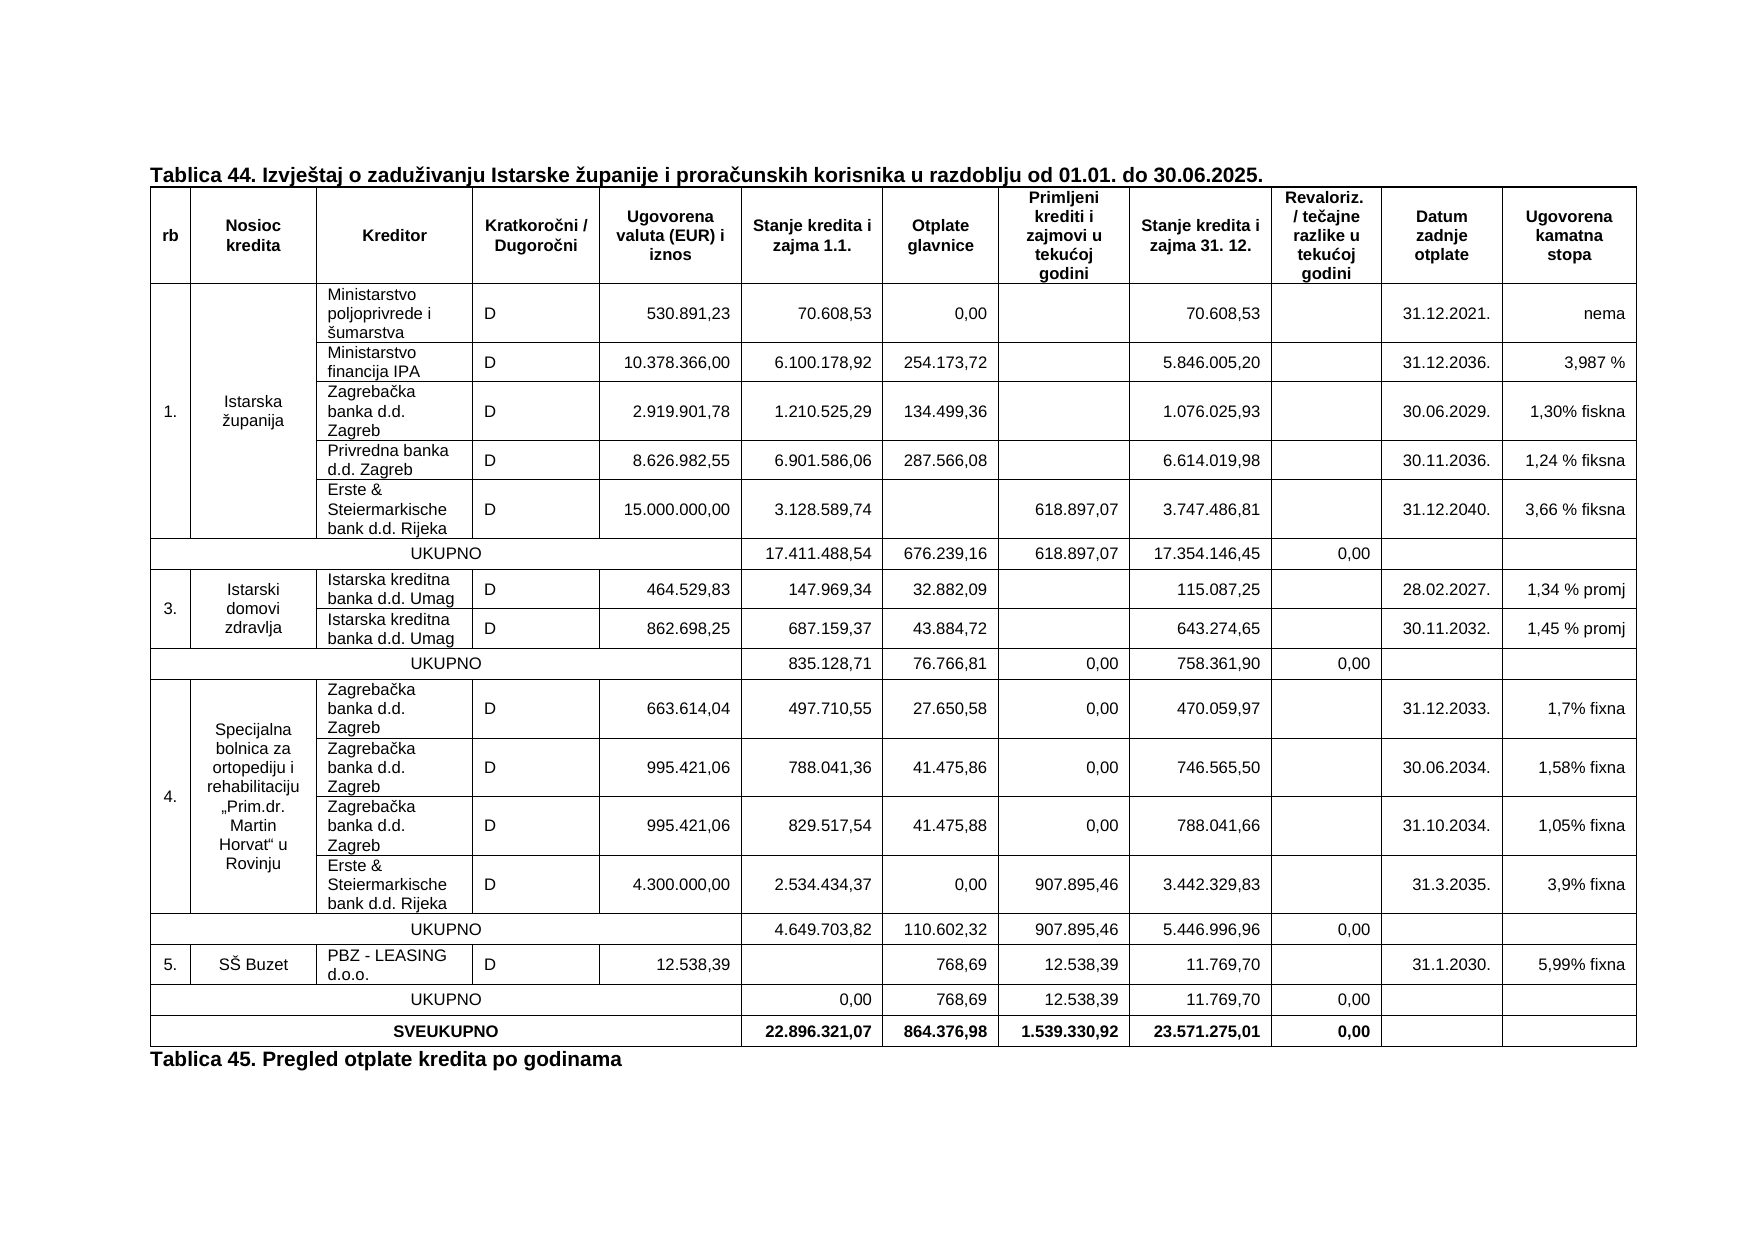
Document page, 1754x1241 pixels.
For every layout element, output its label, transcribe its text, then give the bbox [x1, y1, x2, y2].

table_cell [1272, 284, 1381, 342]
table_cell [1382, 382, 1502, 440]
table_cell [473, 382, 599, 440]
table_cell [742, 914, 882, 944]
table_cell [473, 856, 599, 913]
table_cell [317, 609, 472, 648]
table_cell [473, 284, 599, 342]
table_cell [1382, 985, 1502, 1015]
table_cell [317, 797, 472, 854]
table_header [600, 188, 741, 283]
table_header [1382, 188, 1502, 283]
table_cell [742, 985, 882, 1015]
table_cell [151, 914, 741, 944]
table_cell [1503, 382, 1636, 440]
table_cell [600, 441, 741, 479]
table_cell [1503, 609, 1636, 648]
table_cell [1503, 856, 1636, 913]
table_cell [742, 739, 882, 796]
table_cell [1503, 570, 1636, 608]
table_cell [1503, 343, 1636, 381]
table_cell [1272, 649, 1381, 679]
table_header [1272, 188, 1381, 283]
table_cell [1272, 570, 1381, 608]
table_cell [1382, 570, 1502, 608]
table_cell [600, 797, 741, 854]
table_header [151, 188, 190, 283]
text Tablica 45. Pregled otplate kredita po godinama [150, 1047, 1636, 1071]
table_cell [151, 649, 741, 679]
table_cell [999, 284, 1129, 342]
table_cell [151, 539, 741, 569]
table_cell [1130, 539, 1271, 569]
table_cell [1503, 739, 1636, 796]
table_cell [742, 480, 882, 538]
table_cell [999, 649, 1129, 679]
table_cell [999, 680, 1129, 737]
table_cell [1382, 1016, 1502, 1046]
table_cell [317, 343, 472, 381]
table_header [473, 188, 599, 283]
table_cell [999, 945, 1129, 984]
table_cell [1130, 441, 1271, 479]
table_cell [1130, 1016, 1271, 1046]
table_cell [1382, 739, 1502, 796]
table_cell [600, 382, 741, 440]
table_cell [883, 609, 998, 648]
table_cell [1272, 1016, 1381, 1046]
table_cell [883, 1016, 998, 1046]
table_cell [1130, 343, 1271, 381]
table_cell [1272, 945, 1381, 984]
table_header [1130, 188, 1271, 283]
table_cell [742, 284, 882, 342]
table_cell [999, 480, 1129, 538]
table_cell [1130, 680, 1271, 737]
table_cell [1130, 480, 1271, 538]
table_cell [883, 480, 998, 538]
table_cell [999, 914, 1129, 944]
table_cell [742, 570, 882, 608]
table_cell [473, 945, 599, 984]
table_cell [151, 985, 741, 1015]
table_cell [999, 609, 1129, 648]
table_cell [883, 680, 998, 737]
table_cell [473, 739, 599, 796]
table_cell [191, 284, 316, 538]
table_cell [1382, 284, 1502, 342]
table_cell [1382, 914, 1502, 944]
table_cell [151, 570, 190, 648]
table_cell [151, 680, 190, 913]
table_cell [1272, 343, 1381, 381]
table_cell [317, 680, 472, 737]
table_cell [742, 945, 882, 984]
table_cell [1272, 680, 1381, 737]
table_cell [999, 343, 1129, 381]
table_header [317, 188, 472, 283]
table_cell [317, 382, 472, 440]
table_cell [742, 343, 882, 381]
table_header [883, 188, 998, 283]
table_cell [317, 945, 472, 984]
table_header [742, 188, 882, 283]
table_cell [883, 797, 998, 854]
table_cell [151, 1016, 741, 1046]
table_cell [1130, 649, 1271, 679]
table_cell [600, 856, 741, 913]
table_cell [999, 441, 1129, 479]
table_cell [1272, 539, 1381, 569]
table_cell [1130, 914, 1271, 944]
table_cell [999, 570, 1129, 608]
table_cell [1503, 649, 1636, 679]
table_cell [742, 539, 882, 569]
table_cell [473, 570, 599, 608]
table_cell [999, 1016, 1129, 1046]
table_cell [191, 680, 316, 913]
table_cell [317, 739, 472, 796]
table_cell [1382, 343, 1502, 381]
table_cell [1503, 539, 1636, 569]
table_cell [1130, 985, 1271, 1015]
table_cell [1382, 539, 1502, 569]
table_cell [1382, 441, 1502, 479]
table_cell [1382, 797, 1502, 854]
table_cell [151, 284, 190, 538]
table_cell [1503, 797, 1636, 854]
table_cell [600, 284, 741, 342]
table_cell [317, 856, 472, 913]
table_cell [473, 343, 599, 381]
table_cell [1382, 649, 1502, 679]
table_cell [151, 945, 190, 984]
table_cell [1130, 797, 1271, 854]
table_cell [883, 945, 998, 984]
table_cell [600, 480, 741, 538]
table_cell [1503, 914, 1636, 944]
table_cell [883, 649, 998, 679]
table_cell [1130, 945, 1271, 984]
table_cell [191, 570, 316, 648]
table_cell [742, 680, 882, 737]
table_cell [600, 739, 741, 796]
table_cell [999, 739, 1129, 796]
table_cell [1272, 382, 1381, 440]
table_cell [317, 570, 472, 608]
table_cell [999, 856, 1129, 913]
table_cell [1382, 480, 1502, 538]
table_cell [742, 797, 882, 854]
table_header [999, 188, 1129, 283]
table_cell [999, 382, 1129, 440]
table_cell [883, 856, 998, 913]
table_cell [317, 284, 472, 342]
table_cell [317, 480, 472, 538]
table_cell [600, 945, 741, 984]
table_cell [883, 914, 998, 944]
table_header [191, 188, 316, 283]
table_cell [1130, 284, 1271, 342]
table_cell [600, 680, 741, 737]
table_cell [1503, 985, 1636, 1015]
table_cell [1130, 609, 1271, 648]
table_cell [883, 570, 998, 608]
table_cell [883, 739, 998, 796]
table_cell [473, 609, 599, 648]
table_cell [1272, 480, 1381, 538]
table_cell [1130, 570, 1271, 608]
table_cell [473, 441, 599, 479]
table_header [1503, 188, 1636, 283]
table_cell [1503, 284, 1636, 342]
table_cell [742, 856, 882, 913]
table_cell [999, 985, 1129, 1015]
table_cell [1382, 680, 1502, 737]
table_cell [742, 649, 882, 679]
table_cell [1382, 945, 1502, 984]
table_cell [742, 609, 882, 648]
text Tablica 44. Izvještaj o zaduživanju Istarske županije i proračunskih korisnika u razdoblju od 01.01. do 30.06.2025. [150, 162, 1636, 186]
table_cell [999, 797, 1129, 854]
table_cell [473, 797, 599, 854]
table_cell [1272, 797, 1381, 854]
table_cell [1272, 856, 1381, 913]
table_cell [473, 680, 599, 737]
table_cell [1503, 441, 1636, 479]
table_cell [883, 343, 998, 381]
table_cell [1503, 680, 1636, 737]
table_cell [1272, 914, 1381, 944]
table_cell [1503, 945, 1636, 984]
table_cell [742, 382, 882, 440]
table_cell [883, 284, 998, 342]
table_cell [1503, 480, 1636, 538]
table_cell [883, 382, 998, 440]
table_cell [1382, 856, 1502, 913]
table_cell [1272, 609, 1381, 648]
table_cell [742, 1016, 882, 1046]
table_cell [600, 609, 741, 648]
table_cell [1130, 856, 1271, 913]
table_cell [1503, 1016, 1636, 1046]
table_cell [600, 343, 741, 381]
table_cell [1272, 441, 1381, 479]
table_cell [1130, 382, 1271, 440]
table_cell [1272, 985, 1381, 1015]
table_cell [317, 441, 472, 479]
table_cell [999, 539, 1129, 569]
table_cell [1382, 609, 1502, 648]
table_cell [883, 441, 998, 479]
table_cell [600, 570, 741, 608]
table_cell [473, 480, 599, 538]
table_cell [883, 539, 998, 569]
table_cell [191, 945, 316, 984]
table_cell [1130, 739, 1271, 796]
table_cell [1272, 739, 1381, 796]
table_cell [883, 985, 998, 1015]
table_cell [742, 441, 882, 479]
